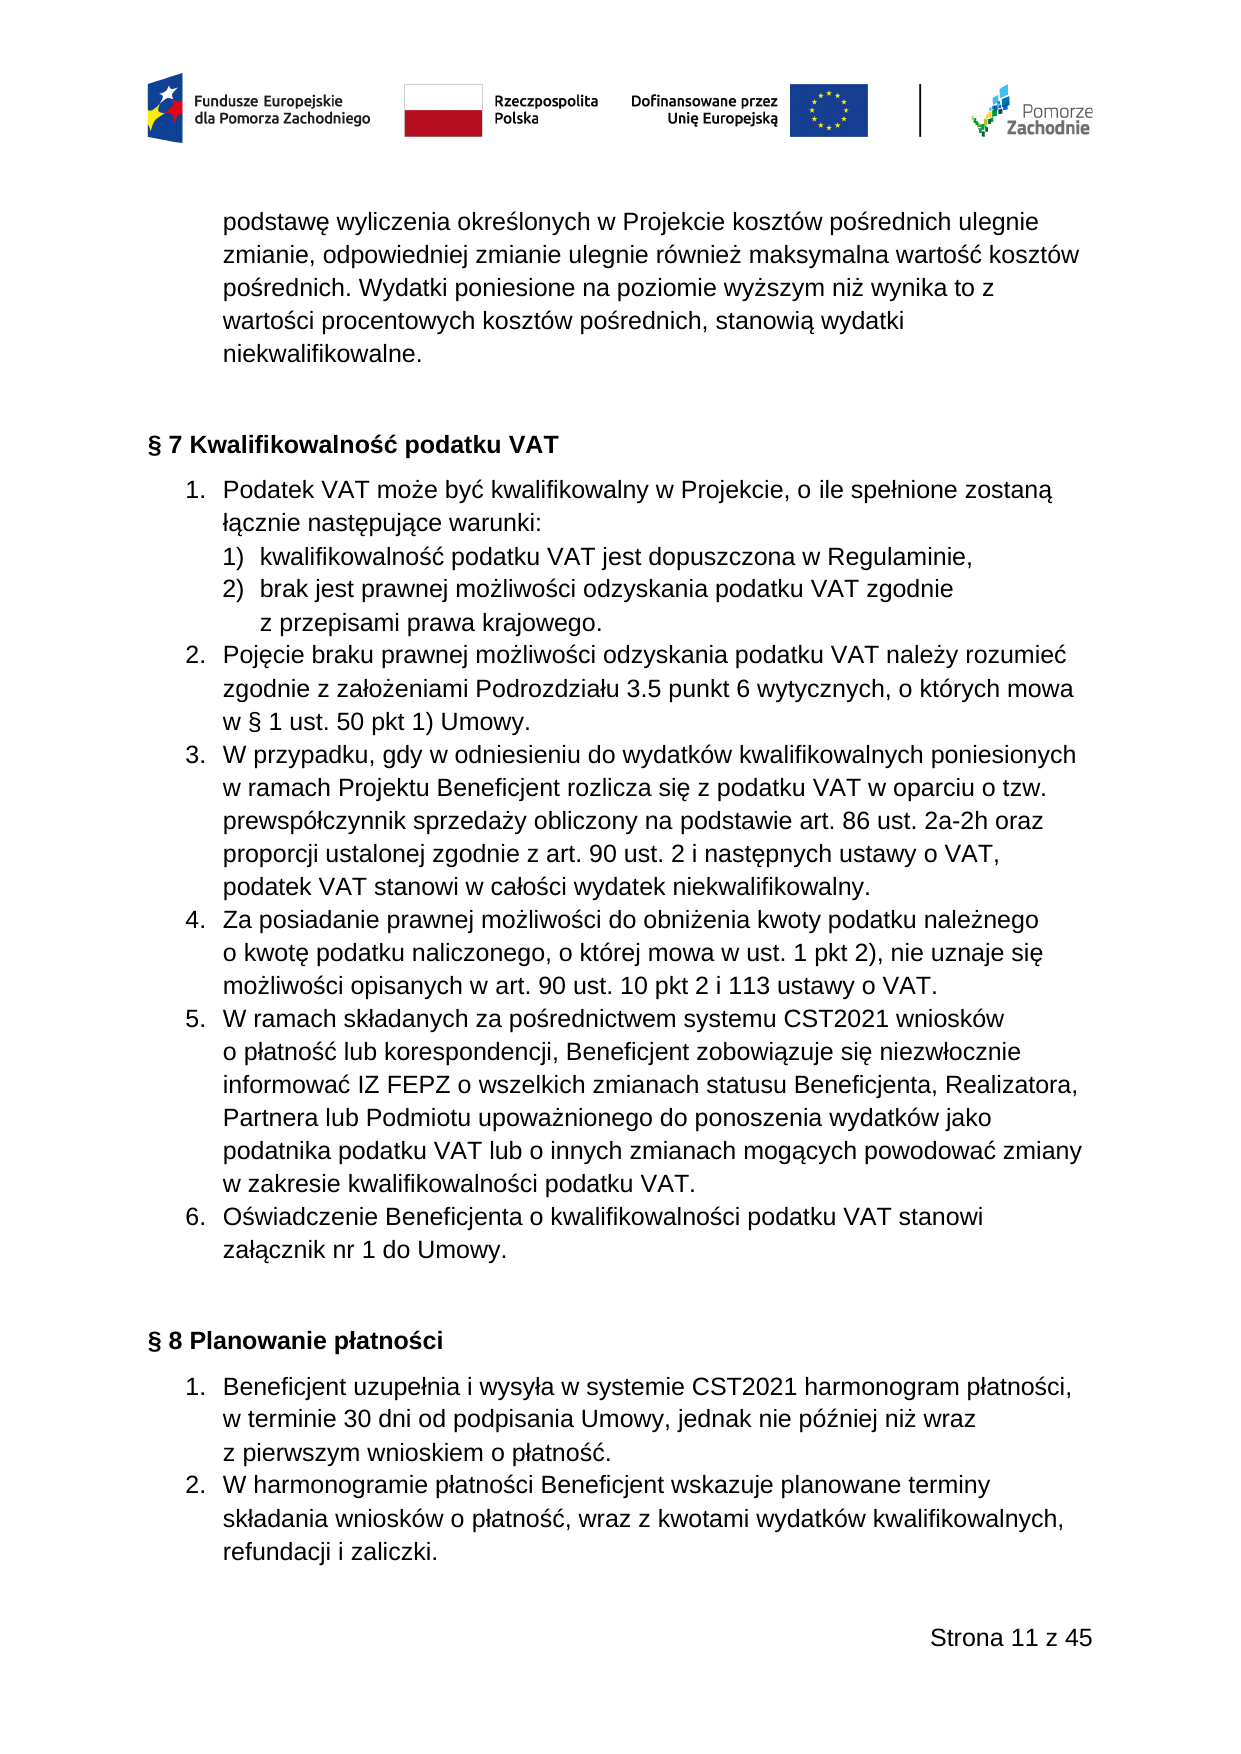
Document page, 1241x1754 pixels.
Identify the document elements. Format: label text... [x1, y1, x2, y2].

list Oświadczenie Beneficjenta o kwalifikowalności podatku VAT stanowi załącznik nr 1 do Umowy. [185, 1202, 1092, 1264]
list kwalifikowalność podatku VAT jest dopuszczona w Regulaminie, [222, 541, 1092, 570]
list Podatek VAT może być kwalifikowalny w Projekcie, o ile spełnione zostaną łącznie następujące warunki: [185, 475, 1092, 537]
list Za posiadanie prawnej możliwości do obniżenia kwoty podatku należnego o kwotę podatku naliczonego, o której mowa w ust. 1 pkt 2), nie uznaje się możliwości opisanych w art. 90 ust. 10 pkt 2 i 113 ustawy o VAT. [185, 905, 1092, 999]
list W przypadku, gdy w odniesieniu do wydatków kwalifikowalnych poniesionych w ramach Projektu Beneficjent rozlicza się z podatku VAT w oparciu o tzw. prewspółczynnik sprzedaży obliczony na podstawie art. 86 ust. 2a-2h oraz proporcji ustalonej zgodnie z art. 90 ust. 2 i następnych ustawy o VAT, podatek VAT stanowi w całości wydatek niekwalifikowalny. [185, 739, 1092, 900]
subtitle § 7 Kwalifikowalność podatku VAT [148, 430, 1092, 459]
list Beneficjent uzupełnia i wysyła w systemie CST2021 harmonogram płatności, w terminie 30 dni od podpisania Umowy, jednak nie później niż wraz z pierwszym wnioskiem o płatność. [185, 1371, 1092, 1466]
subtitle § 8 Planowanie płatności [148, 1326, 1092, 1355]
list Pojęcie braku prawnej możliwości odzyskania podatku VAT należy rozumieć zgodnie z założeniami Podrozdziału 3.5 punkt 6 wytycznych, o których mowa w § 1 ust. 50 pkt 1) Umowy. [185, 641, 1092, 735]
list brak jest prawnej możliwości odzyskania podatku VAT zgodnie z przepisami prawa krajowego. [222, 574, 1092, 636]
list W ramach składanych za pośrednictwem systemu CST2021 wniosków o płatność lub korespondencji, Beneficjent zobowiązuje się niezwłocznie informować IZ FEPZ o wszelkich zmianach statusu Beneficjenta, Realizatora, Partnera lub Podmiotu upoważnionego do ponoszenia wydatków jako podatnika podatku VAT lub o innych zmianach mogących powodować zmiany w zakresie kwalifikowalności podatku VAT. [185, 1004, 1092, 1198]
picture [147, 73, 1093, 143]
text W harmonogramie płatności Beneficjent wskazuje planowane terminy składania wniosków o płatność, wraz z kwotami wydatków kwalifikowalnych, refundacji i zaliczki. [185, 1471, 1092, 1565]
